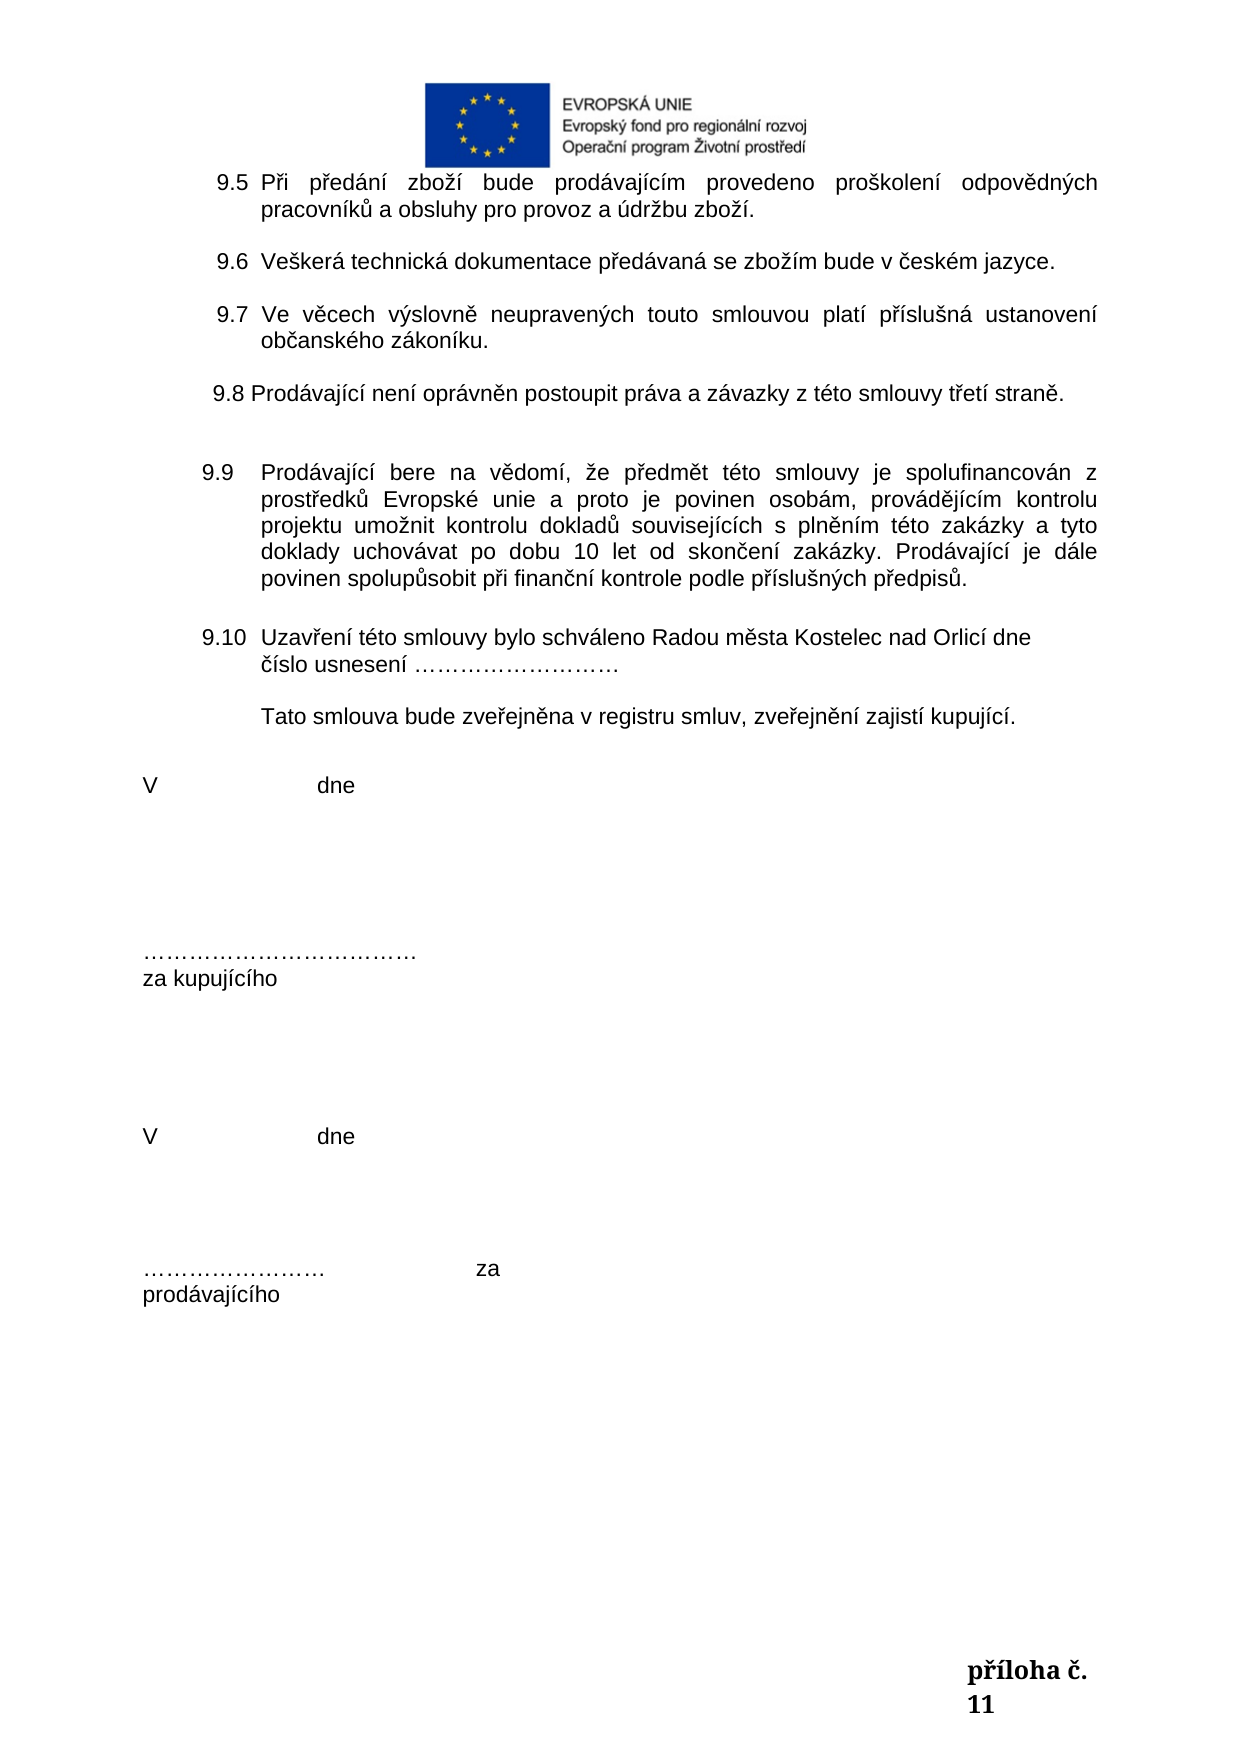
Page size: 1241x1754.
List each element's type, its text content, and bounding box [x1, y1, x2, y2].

text …………………… za prodávajícího [142, 1254, 500, 1307]
text 9.7 Ve věcech výslovně neupravených touto smlouvou platí příslušná ustanovení občanského zákoníku. [216, 301, 1098, 354]
text 9.8 Prodávající není oprávněn postoupit práva a závazky z této smlouvy třetí straně. [142, 380, 1098, 406]
text V dne [142, 772, 620, 799]
text 9.6 Veškerá technická dokumentace předávaná se zbožím bude v českém jazyce. [216, 248, 1098, 275]
list Uzavření této smlouvy bylo schváleno Radou města Kostelec nad Orlicí dne číslo usnesení ……………………… [202, 624, 1098, 677]
list Prodávající bere na vědomí, že předmět této smlouvy je spolufinancován z prostředků Evropské unie a proto je povinen osobám, provádějícím kontrolu projektu umožnit kontrolu dokladů souvisejících s plněním této zakázky a tyto doklady uchovávat po dobu 10 let od skončení zakázky. Prodávající je dále povinen spolupůsobit při finanční kontrole podle příslušných předpisů. [202, 459, 1098, 591]
text ……………………………… [142, 938, 620, 964]
text za kupujícího [142, 964, 616, 991]
text V dne [142, 1123, 620, 1149]
text Tato smlouva bude zveřejněna v registru smluv, zveřejnění zajistí kupující. [261, 703, 1098, 730]
picture [423, 81, 817, 170]
text 9.5 Při předání zboží bude prodávajícím provedeno proškolení odpovědných pracovníků a obsluhy pro provoz a údržbu zboží. [216, 169, 1098, 222]
